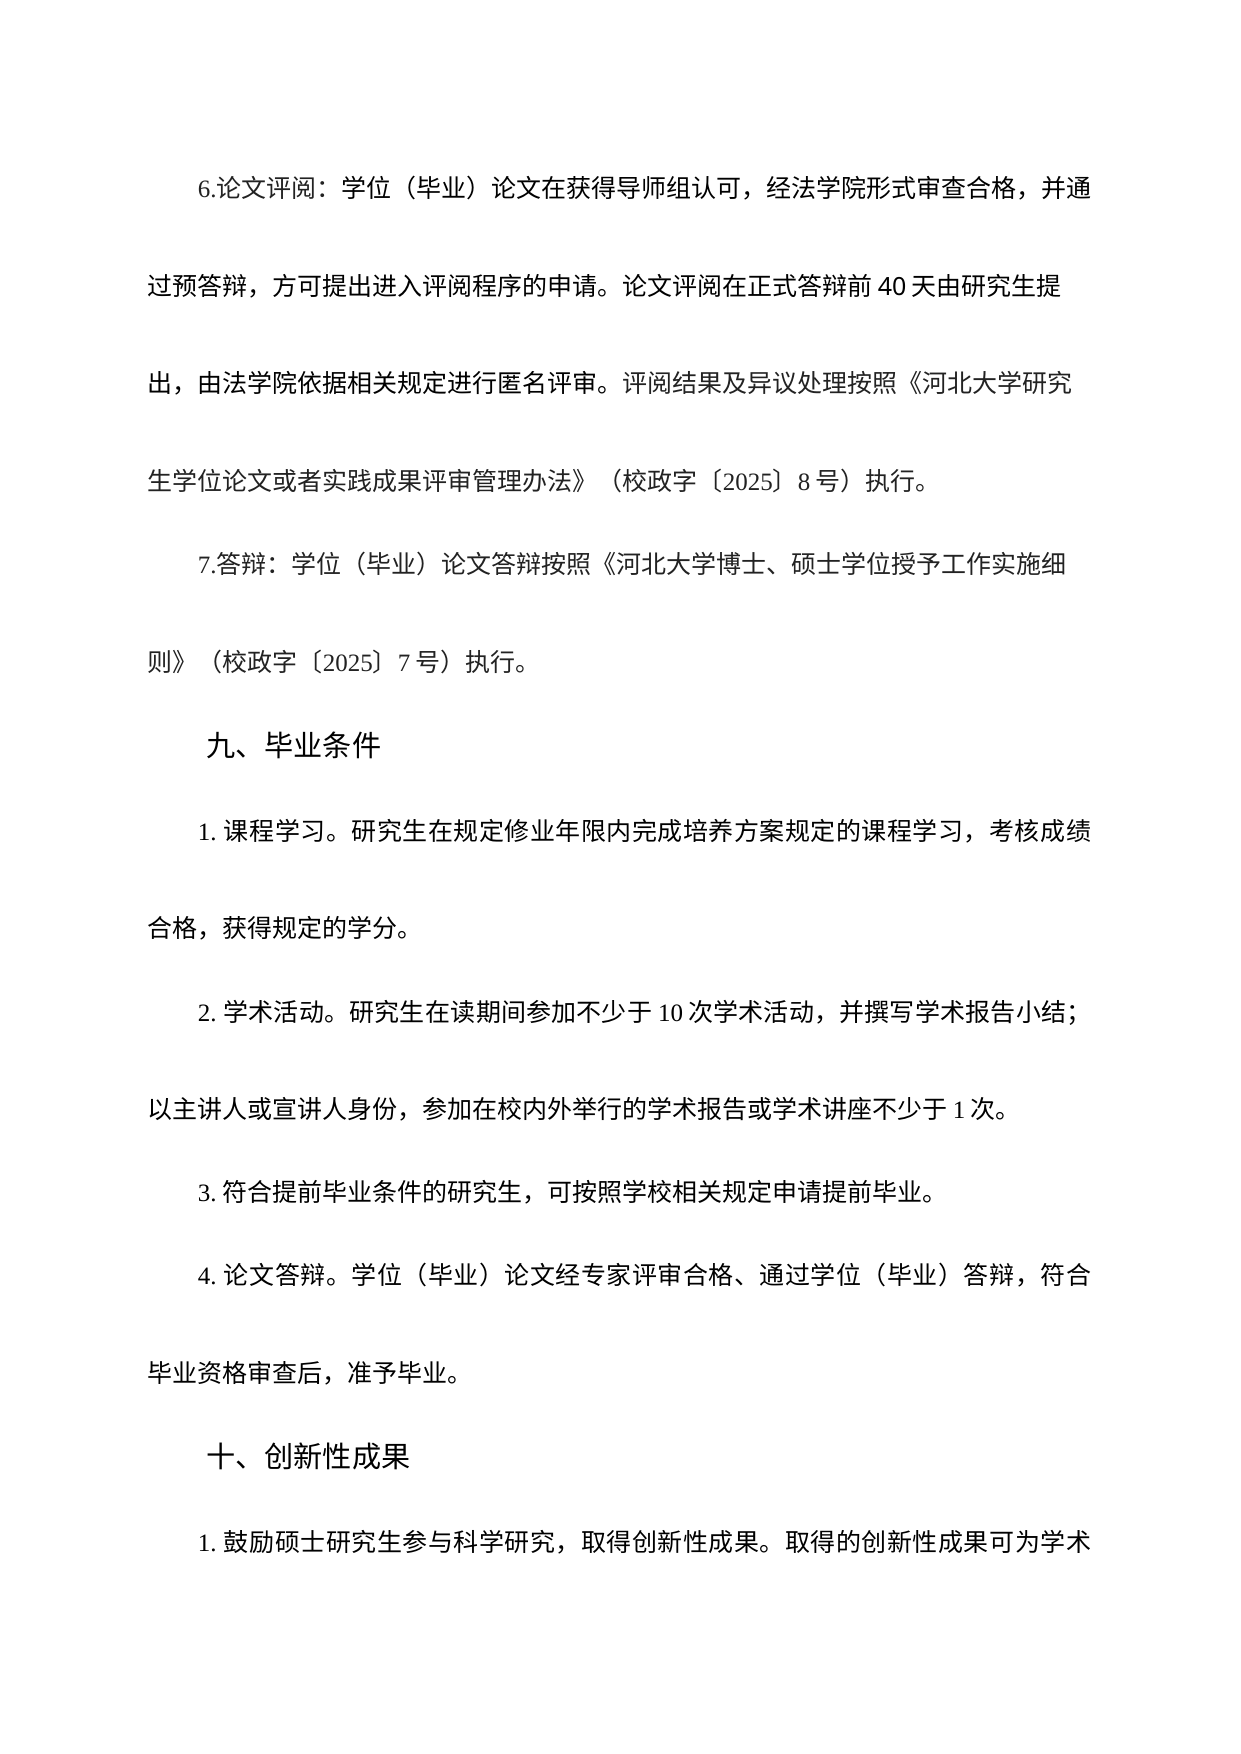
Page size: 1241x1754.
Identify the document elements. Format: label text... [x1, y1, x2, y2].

text 6.论文评阅：学位（毕业）论文在获得导师组认可，经法学院形式审查合格，并通过预答辩，方可提出进入评阅程序的申请。论文评阅在正式答辩前40天由研究生提出，由法学院依据相关规定进行匿名评审。评阅结果及异议处理按照《河北大学研究生学位论文或者实践成果评审管理办法》（校政字〔2025〕8号）执行。 [148, 154, 1092, 512]
text 1. 课程学习。研究生在规定修业年限内完成培养方案规定的课程学习，考核成绩合格，获得规定的学分。 [148, 797, 1092, 959]
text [148, 1508, 1092, 1573]
text 2. 学术活动。研究生在读期间参加不少于10次学术活动，并撰写学术报告小结；以主讲人或宣讲人身份，参加在校内外举行的学术报告或学术讲座不少于1次。 [148, 978, 1092, 1140]
text 4. 论文答辩。学位（毕业）论文经专家评审合格、通过学位（毕业）答辩，符合毕业资格审查后，准予毕业。 [148, 1241, 1092, 1404]
text 7.答辩：学位（毕业）论文答辩按照《河北大学博士、硕士学位授予工作实施细则》（校政字〔2025〕7号）执行。 [148, 530, 1092, 693]
text 3. 符合提前毕业条件的研究生，可按照学校相关规定申请提前毕业。 [148, 1158, 1092, 1223]
text 十、创新性成果 [148, 1422, 1092, 1487]
text 九、毕业条件 [148, 711, 1092, 776]
